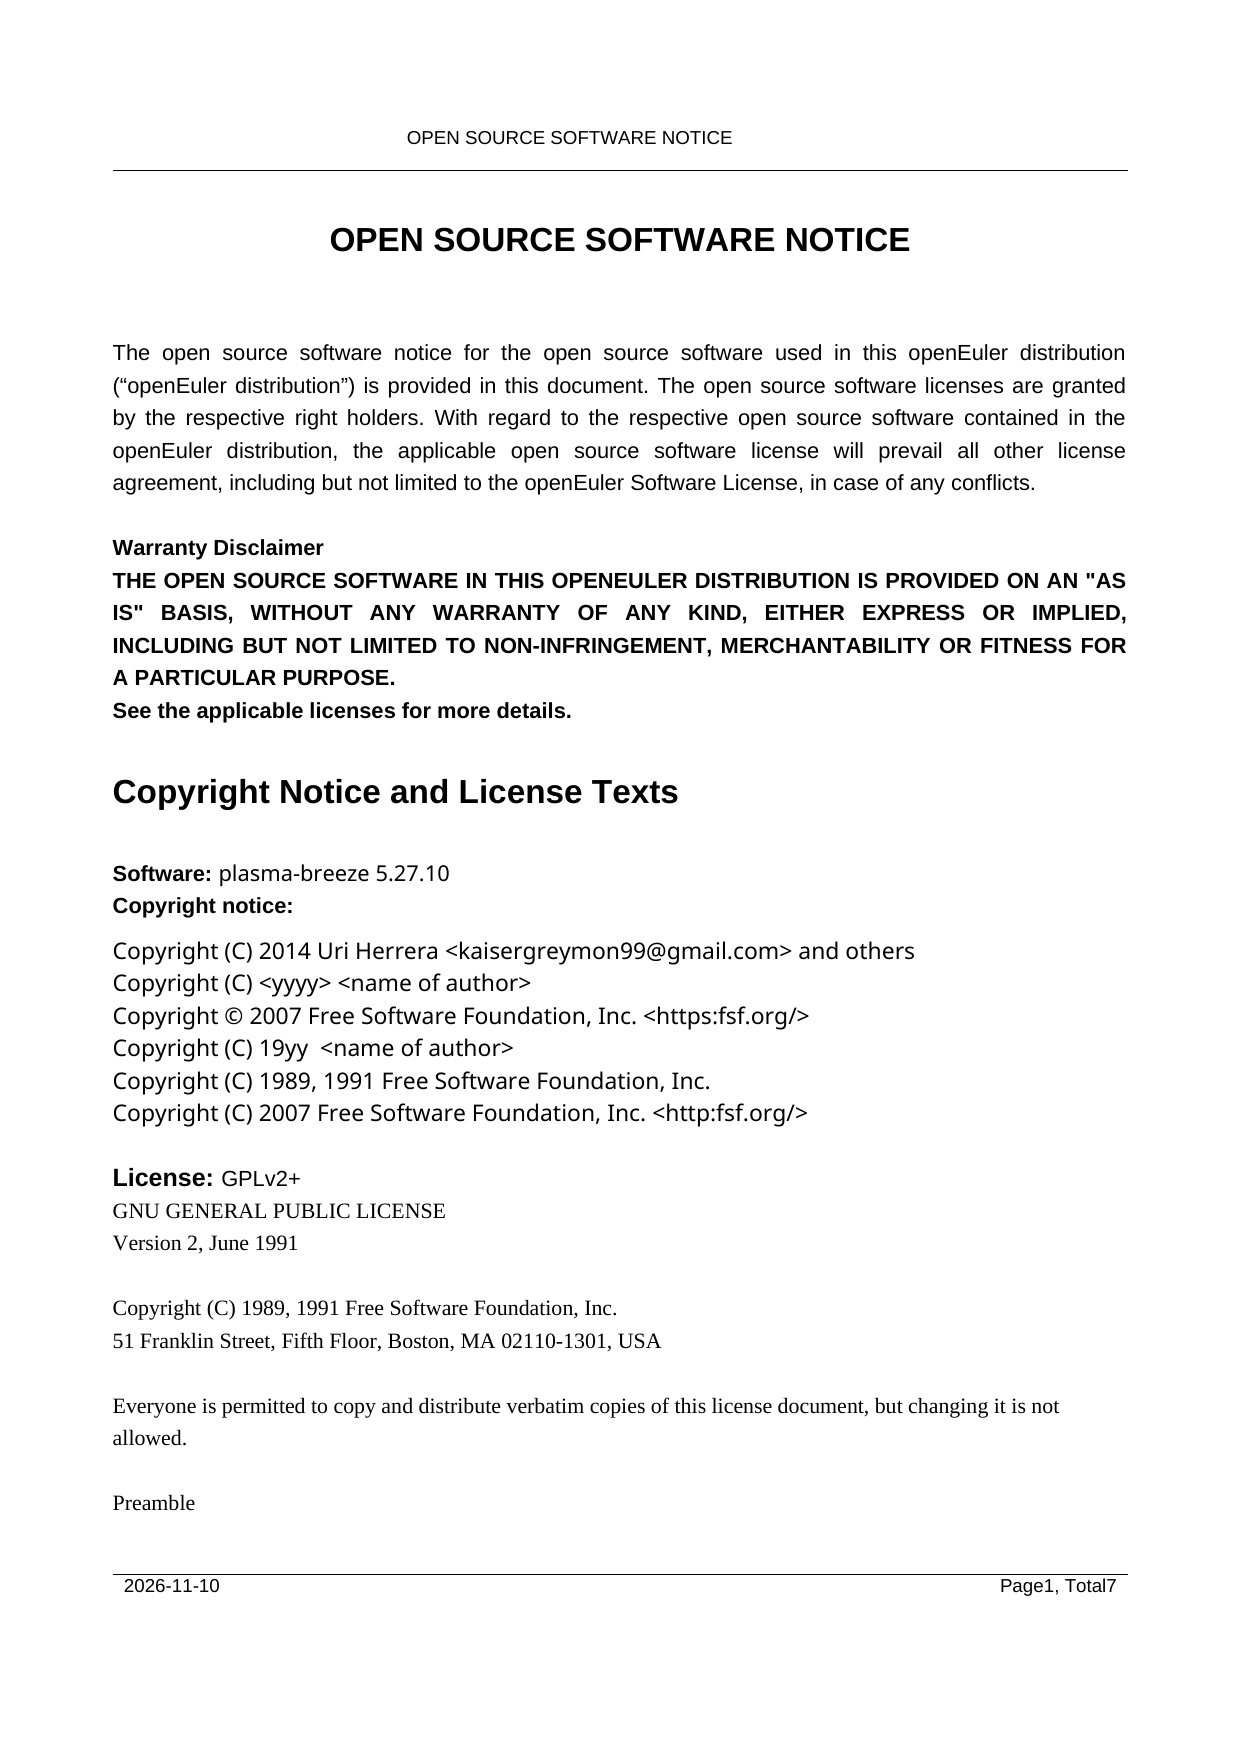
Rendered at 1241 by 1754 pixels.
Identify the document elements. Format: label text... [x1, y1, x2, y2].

text Warranty Disclaimer [112, 531, 1128, 564]
text THE OPEN SOURCE SOFTWARE IN THIS OPENEULER DISTRIBUTION IS PROVIDED ON AN "AS IS" BASIS, WITHOUT ANY WARRANTY OF ANY KIND, EITHER EXPRESS OR IMPLIED, INCLUDING BUT NOT LIMITED TO NON-INFRINGEMENT, MERCHANTABILITY OR FITNESS FOR A PARTICULAR PURPOSE. See the applicable licenses for more details. [112, 564, 1128, 726]
text The open source software notice for the open source software used in this openEuler distribution (“openEuler distribution”) is provided in this document. The open source software licenses are granted by the respective right holders. With regard to the respective open source software contained in the openEuler distribution, the applicable open source software license will prevail all other license agreement, including but not limited to the openEuler Software License, in case of any conflicts. [112, 336, 1128, 499]
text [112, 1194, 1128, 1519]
text Copyright (C) 2014 Uri Herrera <kaisergreymon99@gmail.com> and others Copyright (C) <yyyy> <name of author> Copyright © 2007 Free Software Foundation, Inc. <https:fsf.org/> Copyright (C) 19yy <name of author> Copyright (C) 1989, 1991 Free Software Foundation, Inc. Copyright (C) 2007 Free Software Foundation, Inc. <http:fsf.org/> [112, 934, 1128, 1161]
text Copyright Notice and License Texts [112, 759, 1128, 824]
text OPEN SOURCE SOFTWARE NOTICE [112, 206, 1128, 271]
title Software: plasma-breeze 5.27.10 [112, 856, 1128, 889]
text Copyright notice: [112, 889, 1128, 921]
text License: GPLv2+ [112, 1161, 1128, 1194]
